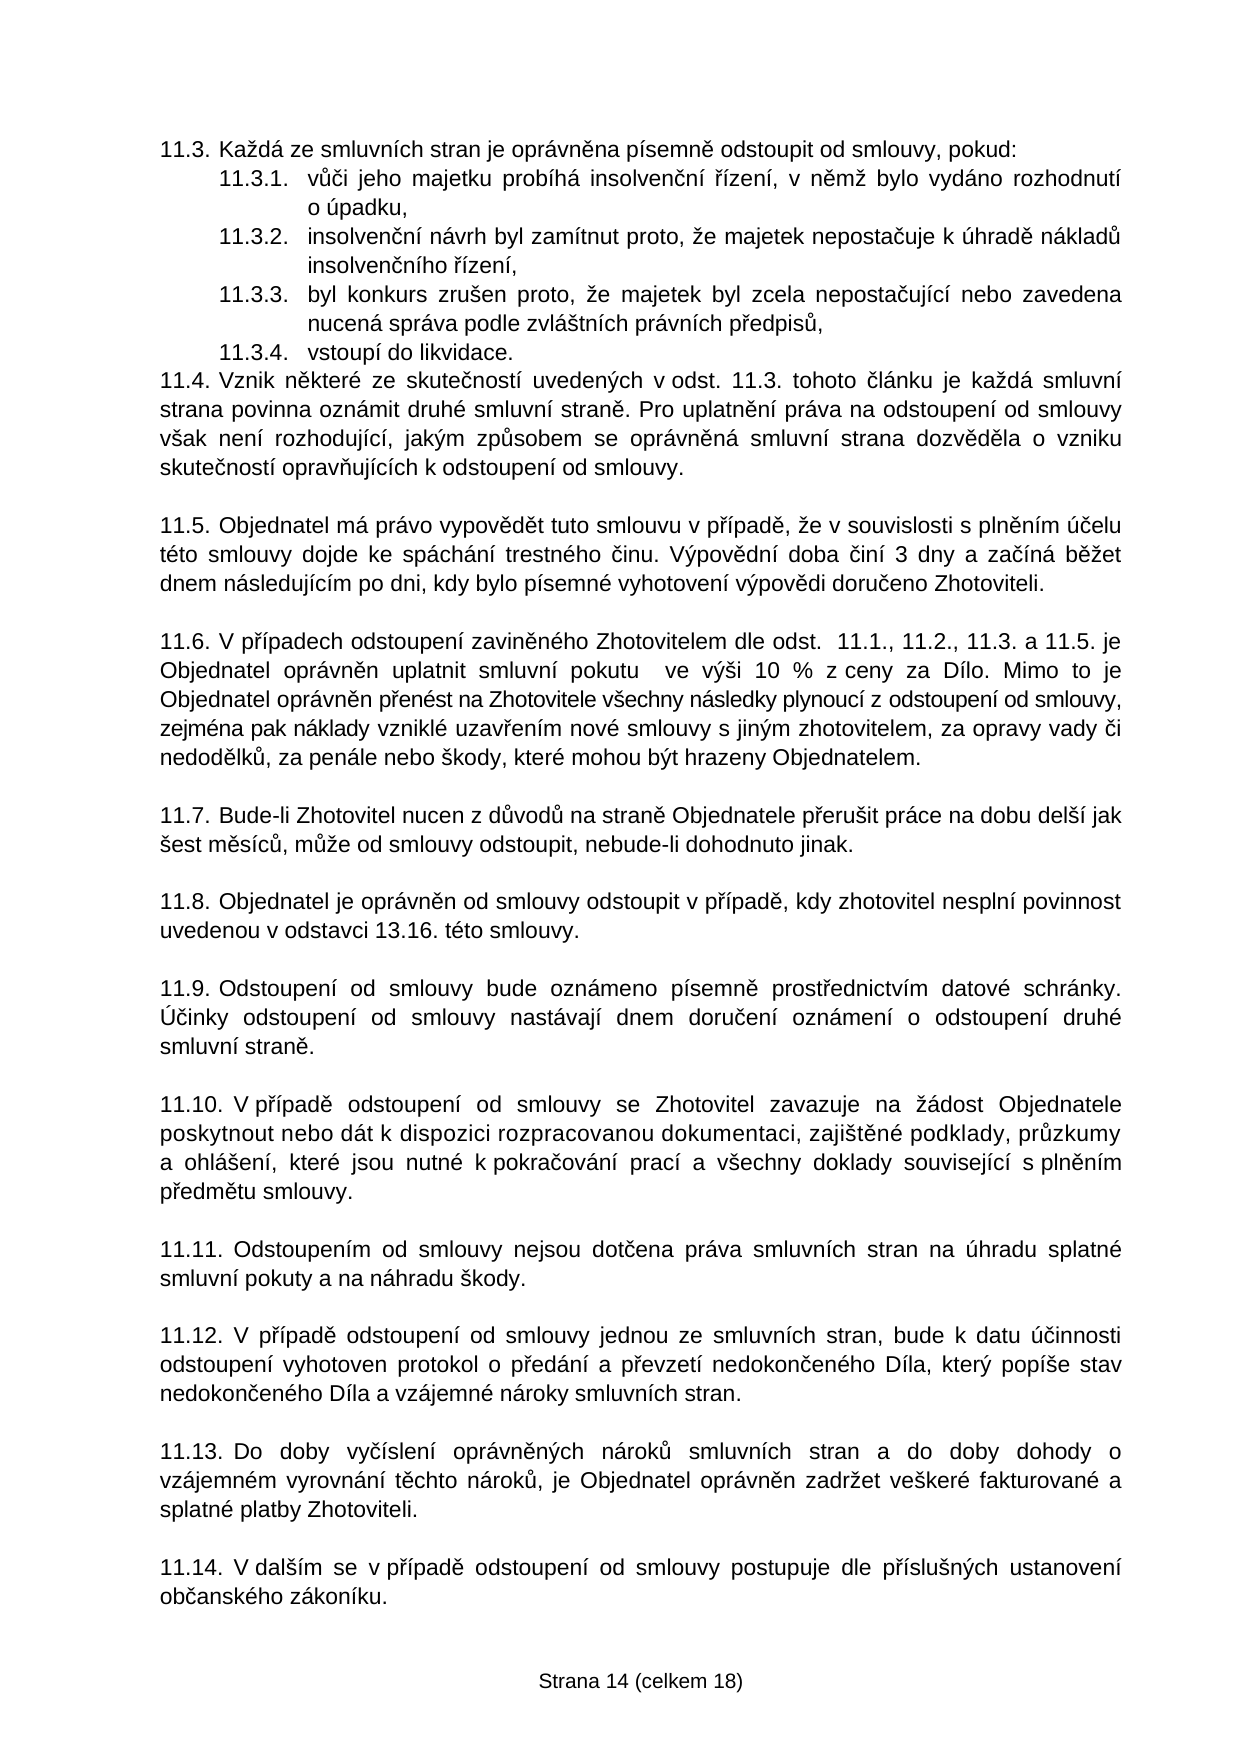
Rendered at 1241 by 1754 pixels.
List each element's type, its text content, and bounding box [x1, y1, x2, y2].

list Objednatel má právo vypovědět tuto smlouvu v případě, že v souvislosti s plněním účelu této smlouvy dojde ke spáchání trestného činu. Výpovědní doba činí 3 dny a začíná běžet dnem následujícím po dni, kdy bylo písemné vyhotovení výpovědi doručeno Zhotoviteli. [159, 512, 1122, 597]
list V případech odstoupení zaviněného Zhotovitelem dle odst. 11.1., 11.2., 11.3. a 11.5. je Objednatel oprávněn uplatnit smluvní pokutu ve výši 10 % z ceny za Dílo. Mimo to je Objednatel oprávněn přenést na Zhotovitele všechny následky plynoucí z odstoupení od smlouvy, zejména pak náklady vzniklé uzavřením nové smlouvy s jiným zhotovitelem, za opravy vady či nedodělků, za penále nebo škody, které mohou být hrazeny Objednatelem. [159, 628, 1122, 770]
list insolvenční návrh byl zamítnut proto, že majetek nepostačuje k úhradě nákladů insolvenčního řízení, [218, 223, 1122, 278]
list Bude-li Zhotovitel nucen z důvodů na straně Objednatele přerušit práce na dobu delší jak šest měsíců, může od smlouvy odstoupit, nebude-li dohodnuto jinak. [159, 802, 1122, 857]
list Každá ze smluvních stran je oprávněna písemně odstoupit od smlouvy, pokud: [159, 136, 1122, 162]
list Odstoupením od smlouvy nejsou dotčena práva smluvních stran na úhradu splatné smluvní pokuty a na náhradu škody. [159, 1236, 1122, 1291]
list V případě odstoupení od smlouvy se Zhotovitel zavazuje na žádost Objednatele poskytnout nebo dát k dispozici rozpracovanou dokumentaci, zajištěné podklady, průzkumy a ohlášení, které jsou nutné k pokračování prací a všechny doklady související s plněním předmětu smlouvy. [159, 1091, 1122, 1204]
list V případě odstoupení od smlouvy jednou ze smluvních stran, bude k datu účinnosti odstoupení vyhotoven protokol o předání a převzetí nedokončeného Díla, který popíše stav nedokončeného Díla a vzájemné nároky smluvních stran. [159, 1322, 1122, 1407]
list Odstoupení od smlouvy bude oznámeno písemně prostřednictvím datové schránky. Účinky odstoupení od smlouvy nastávají dnem doručení oznámení o odstoupení druhé smluvní straně. [159, 975, 1122, 1059]
list Do doby vyčíslení oprávněných nároků smluvních stran a do doby dohody o vzájemném vyrovnání těchto nároků, je Objednatel oprávněn zadržet veškeré fakturované a splatné platby Zhotoviteli. [159, 1438, 1122, 1523]
list vůči jeho majetku probíhá insolvenční řízení, v němž bylo vydáno rozhodnutí o úpadku, [218, 165, 1122, 220]
list V dalším se v případě odstoupení od smlouvy postupuje dle příslušných ustanovení občanského zákoníku. [159, 1554, 1122, 1609]
list byl konkurs zrušen proto, že majetek byl zcela nepostačující nebo zavedena nucená správa podle zvláštních právních předpisů, [218, 281, 1122, 336]
list Vznik některé ze skutečností uvedených v odst. 11.3. tohoto článku je každá smluvní strana povinna oznámit druhé smluvní straně. Pro uplatnění práva na odstoupení od smlouvy však není rozhodující, jakým způsobem se oprávněná smluvní strana dozvěděla o vzniku skutečností opravňujících k odstoupení od smlouvy. [159, 367, 1122, 481]
list Objednatel je oprávněn od smlouvy odstoupit v případě, kdy zhotovitel nesplní povinnost uvedenou v odstavci 13.16. této smlouvy. [159, 888, 1122, 944]
list vstoupí do likvidace. [218, 338, 1122, 365]
